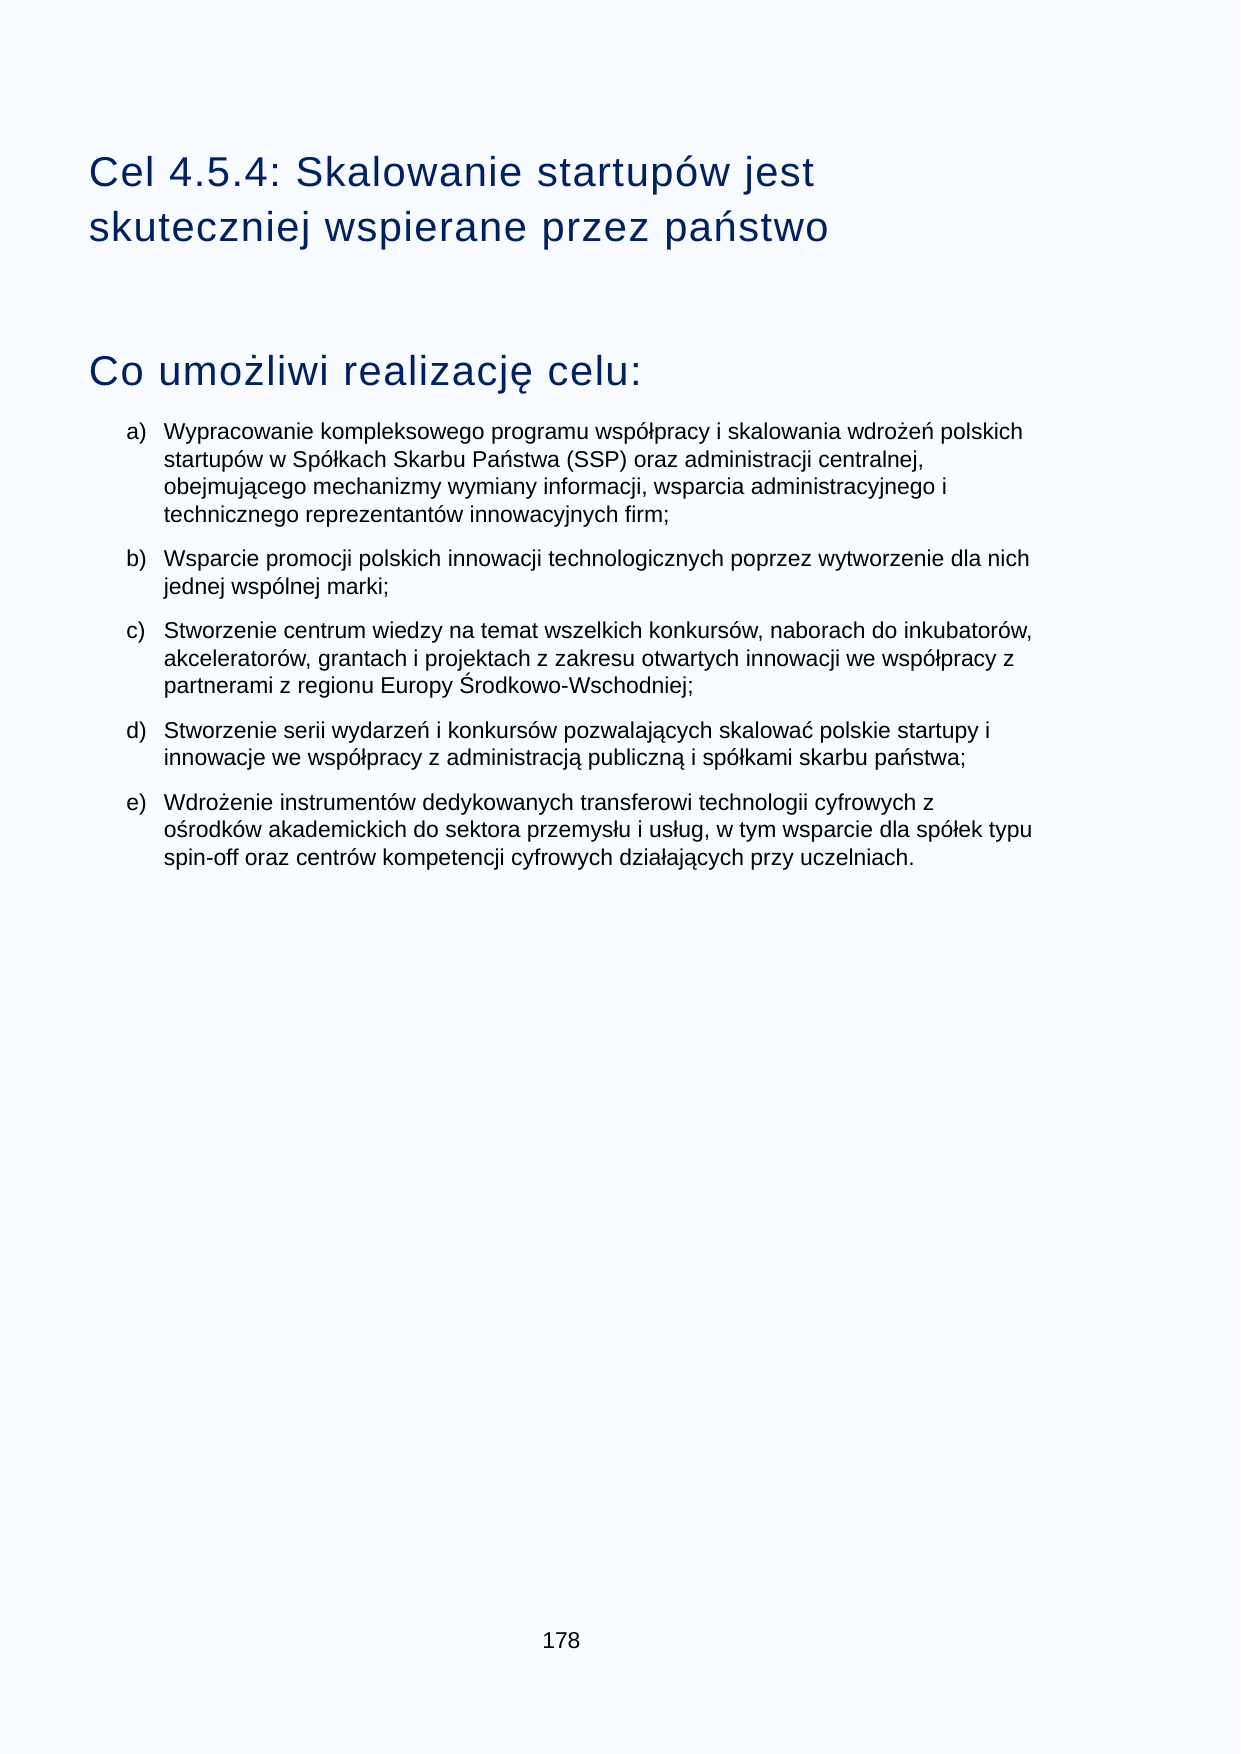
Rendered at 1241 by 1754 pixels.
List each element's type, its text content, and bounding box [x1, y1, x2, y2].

subtitle Co umożliwi realizację celu: [89, 346, 1033, 394]
list Stworzenie centrum wiedzy na temat wszelkich konkursów, naborach do inkubatorów, akceleratorów, grantach i projektach z zakresu otwartych innowacji we współpracy z partnerami z regionu Europy Środkowo-Wschodniej; [126, 617, 1033, 699]
list Wdrożenie instrumentów dedykowanych transferowi technologii cyfrowych z ośrodków akademickich do sektora przemysłu i usług, w tym wsparcie dla spółek typu spin-off oraz centrów kompetencji cyfrowych działających przy uczelniach. [126, 788, 1033, 870]
list Wypracowanie kompleksowego programu współpracy i skalowania wdrożeń polskich startupów w Spółkach Skarbu Państwa (SSP) oraz administracji centralnej, obejmującego mechanizmy wymiany informacji, wsparcia administracyjnego i technicznego reprezentantów innowacyjnych firm; [126, 418, 1033, 527]
list Stworzenie serii wydarzeń i konkursów pozwalających skalować polskie startupy i innowacje we współpracy z administracją publiczną i spółkami skarbu państwa; [126, 717, 1033, 771]
subtitle Cel 4.5.4: Skalowanie startupów jest skuteczniej wspierane przez państwo [89, 148, 1033, 251]
list Wsparcie promocji polskich innowacji technologicznych poprzez wytworzenie dla nich jednej wspólnej marki; [126, 545, 1033, 599]
